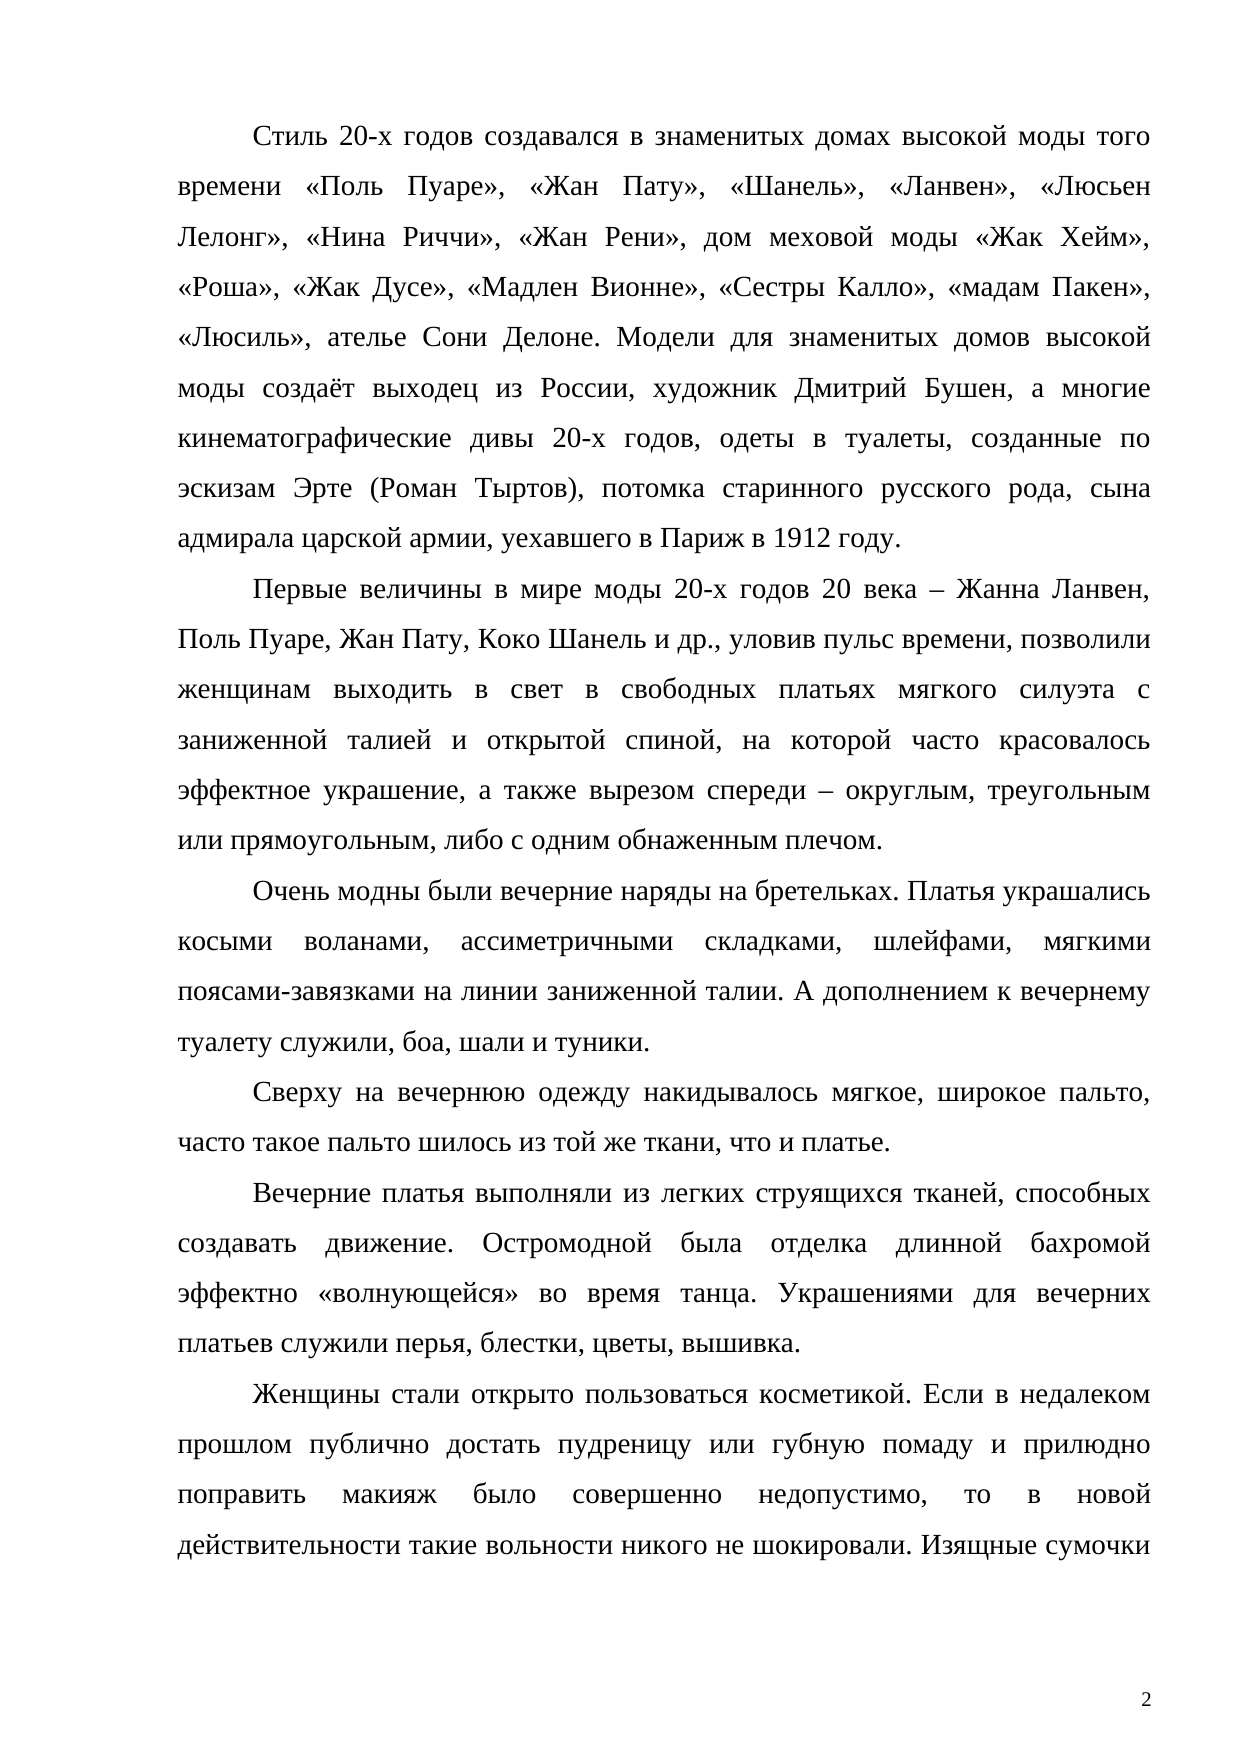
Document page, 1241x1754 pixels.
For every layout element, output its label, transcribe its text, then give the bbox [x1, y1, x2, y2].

text Стиль 20-х годов создавался в знаменитых домах высокой моды того времени «Поль Пуаре», «Жан Пату», «Шанель», «Ланвен», «Люсьен Лелонг», «Нина Риччи», «Жан Рени», дом меховой моды «Жак Хейм», «Роша», «Жак Дусе», «Мадлен Вионне», «Сестры Калло», «мадам Пакен», «Люсиль», ателье Сони Делоне. Модели для знаменитых домов высокой моды создаёт выходец из России, художник Дмитрий Бушен, а многие кинематографические дивы 20-х годов, одеты в туалеты, созданные по эскизам Эрте (Роман Тыртов), потомка старинного русского рода, сына адмирала царской армии, уехавшего в Париж в 1912 году. [177, 118, 1152, 554]
text Вечерние платья выполняли из легких струящихся тканей, способных создавать движение. Остромодной была отделка длинной бахромой эффектно «волнующейся» во время танца. Украшениями для вечерних платьев служили перья, блестки, цветы, вышивка. [177, 1175, 1152, 1359]
text Очень модны были вечерние наряды на бретельках. Платья украшались косыми воланами, ассиметричными складками, шлейфами, мягкими поясами-завязками на линии заниженной талии. А дополнением к вечернему туалету служили, боа, шали и туники. [177, 873, 1152, 1057]
text Сверху на вечернюю одежду накидывалось мягкое, широкое пальто, часто такое пальто шилось из той же ткани, что и платье. [177, 1074, 1152, 1158]
text Первые величины в мире моды 20-х годов 20 века – Жанна Ланвен, Поль Пуаре, Жан Пату, Коко Шанель и др., уловив пульс времени, позволили женщинам выходить в свет в свободных платьях мягкого силуэта с заниженной талией и открытой спиной, на которой часто красовалось эффектное украшение, а также вырезом спереди – округлым, треугольным или прямоугольным, либо с одним обнаженным плечом. [177, 571, 1152, 856]
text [177, 1376, 1152, 1560]
